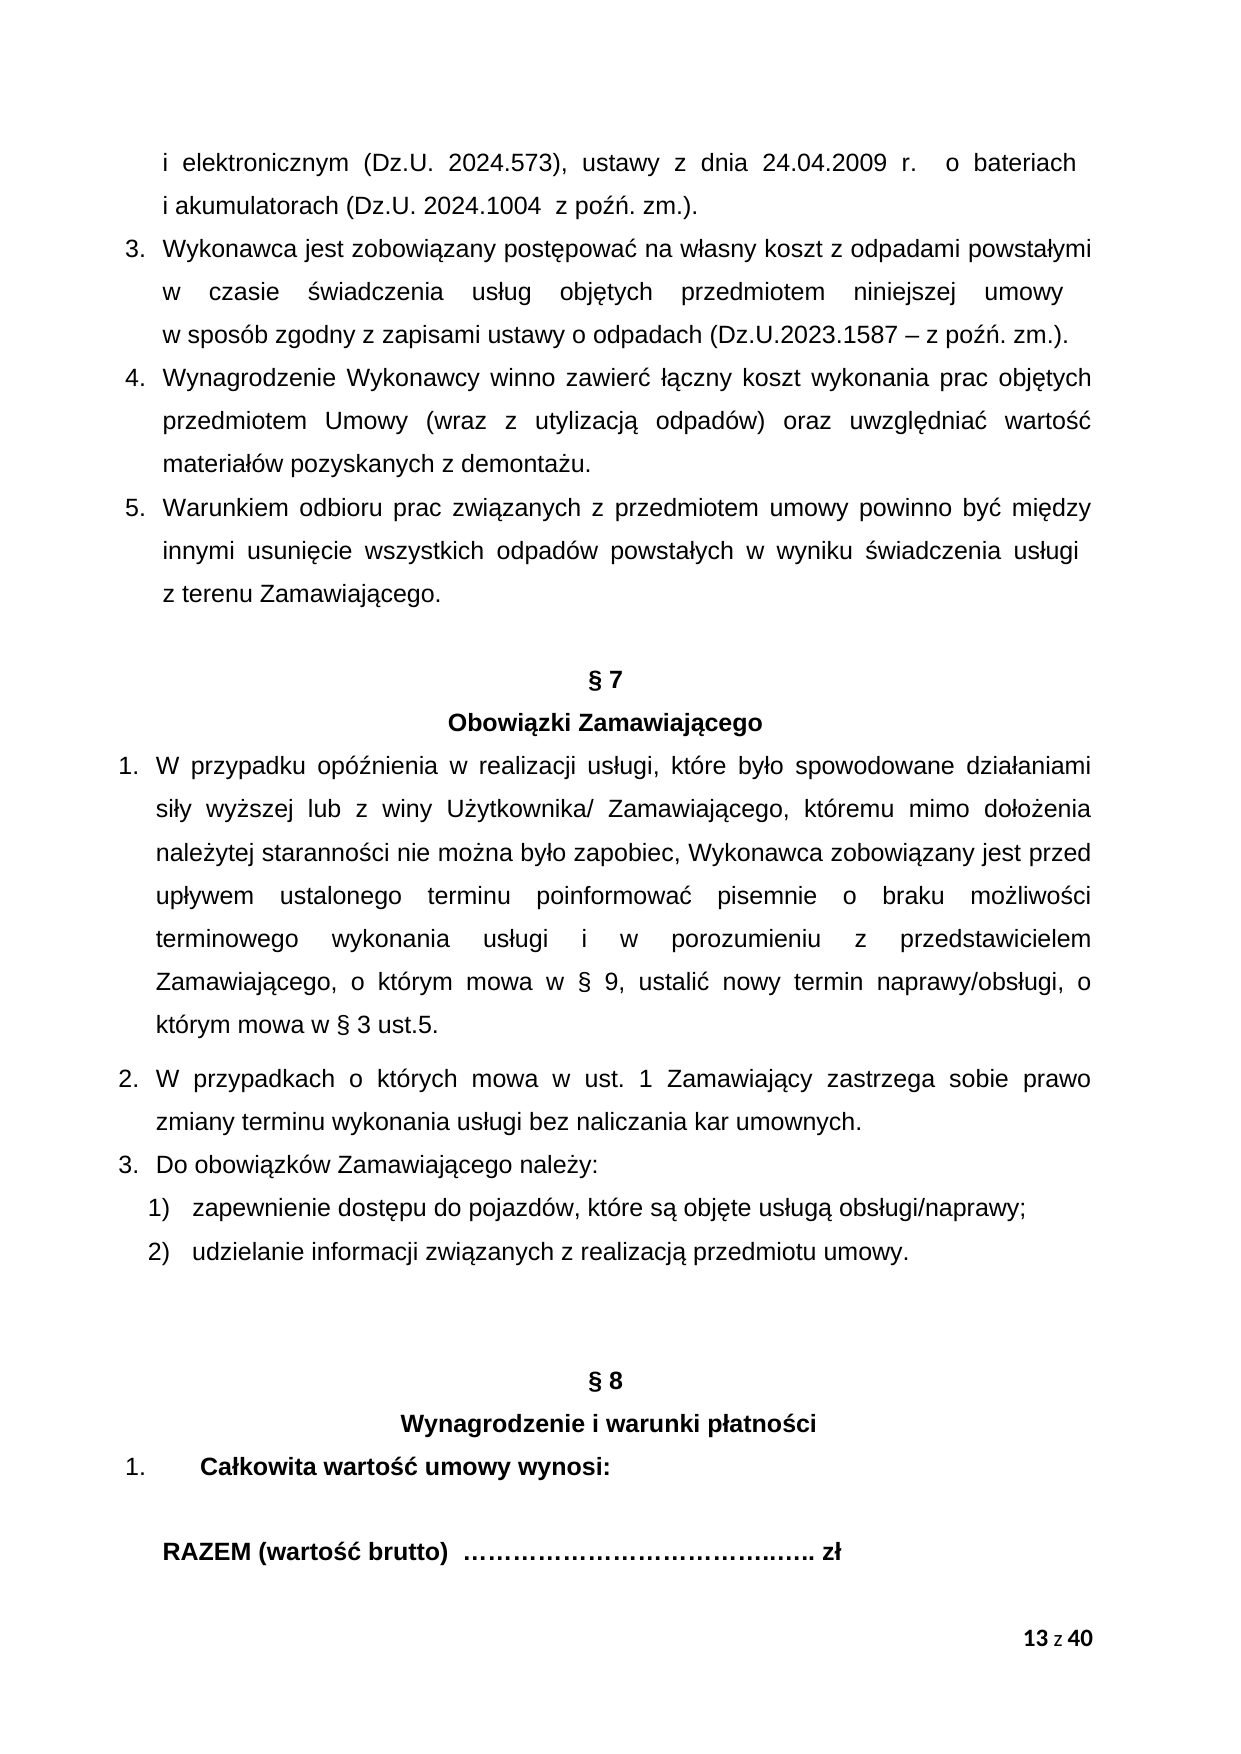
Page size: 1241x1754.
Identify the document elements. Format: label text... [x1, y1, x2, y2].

text Wynagrodzenie i warunki płatności [125, 1409, 1093, 1438]
text § 7 [118, 665, 1093, 694]
text Obowiązki Zamawiającego [118, 708, 1093, 737]
list W przypadku opóźnienia w realizacji usługi, które było spowodowane działaniami siły wyższej lub z winy Użytkownika/ Zamawiającego, któremu mimo dołożenia należytej staranności nie można było zapobiec, Wykonawca zobowiązany jest przed upływem ustalonego terminu poinformować pisemnie o braku możliwości terminowego wykonania usługi i w porozumieniu z przedstawicielem Zamawiającego, o którym mowa w § 9, ustalić nowy termin naprawy/obsługi, o którym mowa w § 3 ust.5. [118, 751, 1093, 1039]
list Wykonawca jest zobowiązany postępować na własny koszt z odpadami powstałymi w czasie świadczenia usług objętych przedmiotem niniejszej umowy w sposób zgodny z zapisami ustawy o odpadach (Dz.U.2023.1587 – z poźń. zm.). [125, 234, 1093, 349]
list Do obowiązków Zamawiającego należy: [118, 1150, 1093, 1179]
list Całkowita wartość umowy wynosi: [125, 1452, 1093, 1481]
list zapewnienie dostępu do pojazdów, które są objęte usługą obsługi/naprawy; [148, 1193, 1093, 1222]
list Wynagrodzenie Wykonawcy winno zawierć łączny koszt wykonania prac objętych przedmiotem Umowy (wraz z utylizacją odpadów) oraz uwzględniać wartość materiałów pozyskanych z demontażu. [125, 363, 1093, 478]
list udzielanie informacji związanych z realizacją przedmiotu umowy. [148, 1236, 1093, 1265]
text RAZEM (wartość brutto) ………………………………..….. zł [162, 1537, 1093, 1566]
list Warunkiem odbioru prac związanych z przedmiotem umowy powinno być między innymi usunięcie wszystkich odpadów powstałych w wyniku świadczenia usługi z terenu Zamawiającego. [125, 493, 1093, 608]
list W przypadkach o których mowa w ust. 1 Zamawiający zastrzega sobie prawo zmiany terminu wykonania usługi bez naliczania kar umownych. [118, 1064, 1093, 1136]
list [125, 148, 1093, 219]
text § 8 [118, 1366, 1093, 1394]
